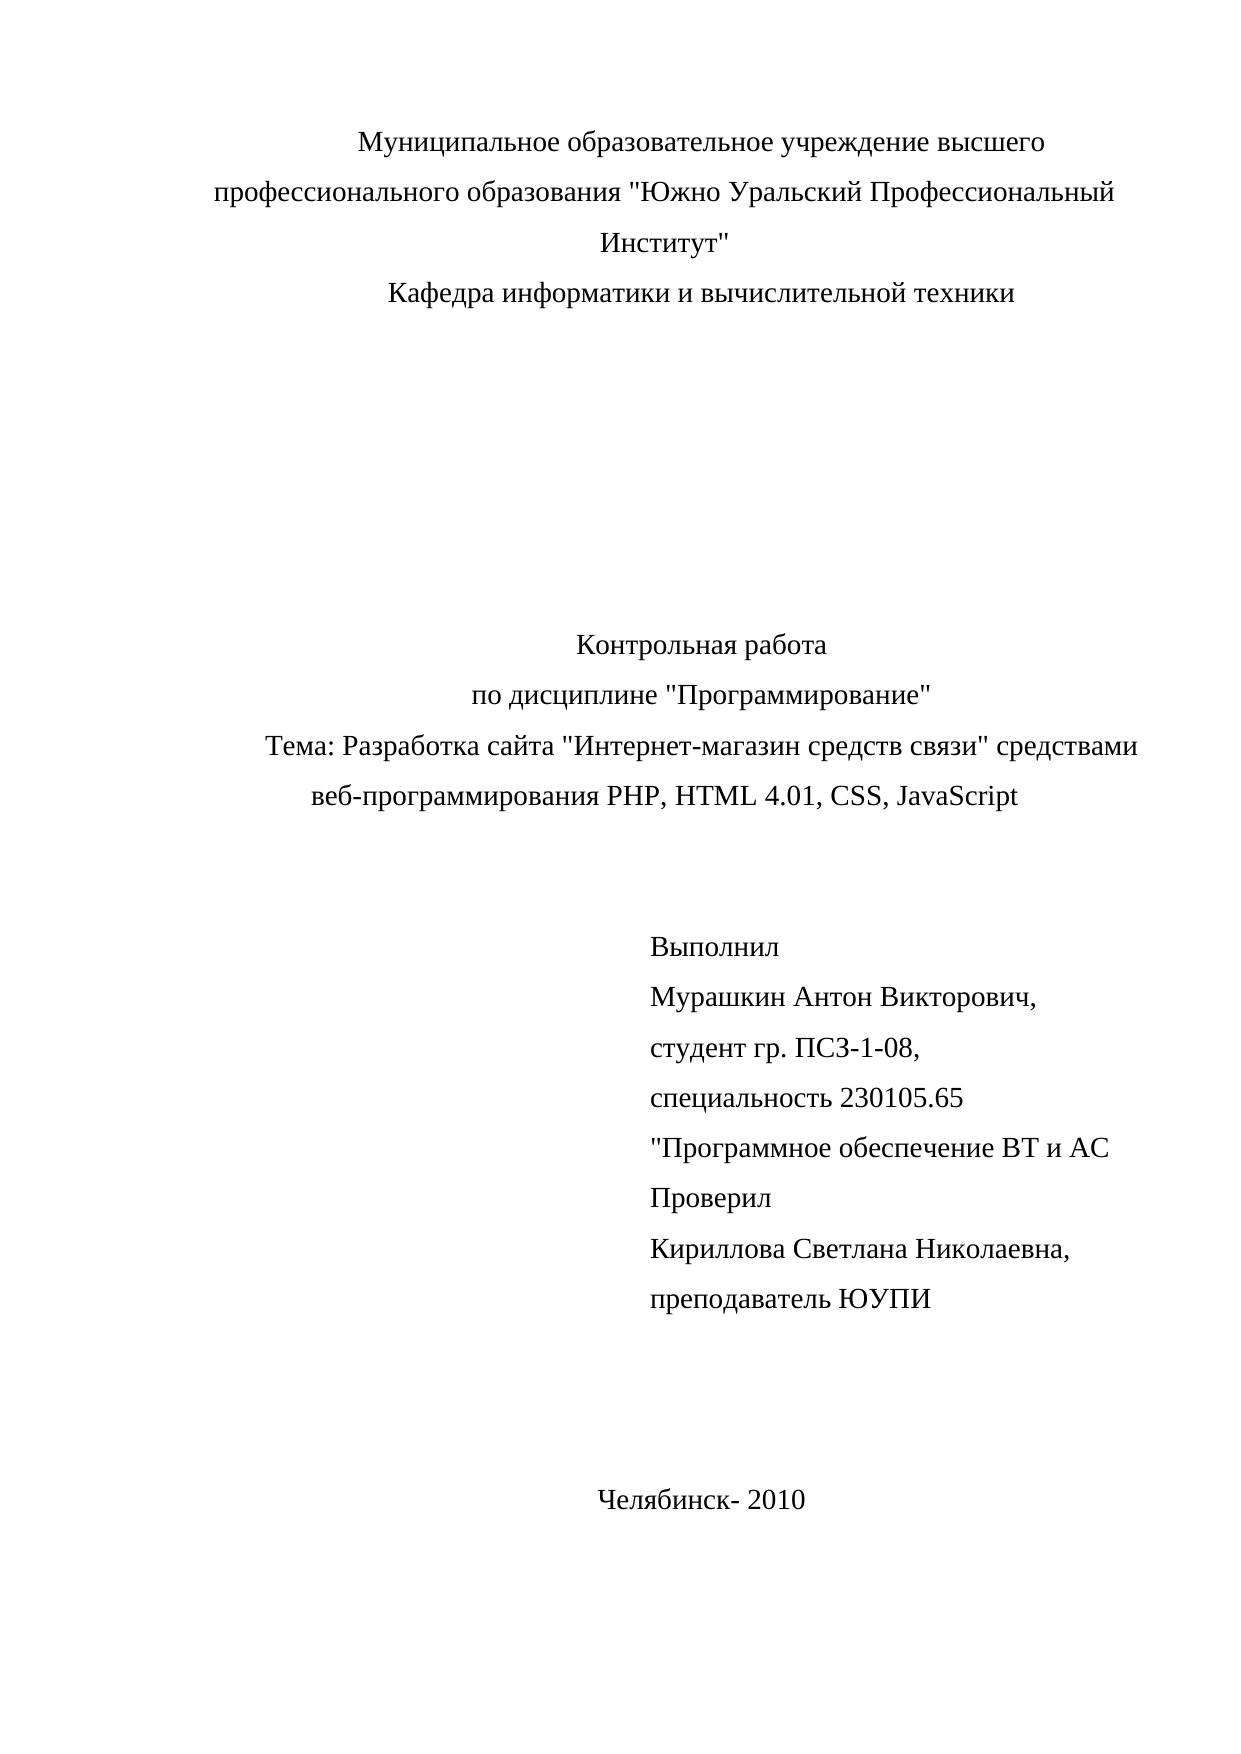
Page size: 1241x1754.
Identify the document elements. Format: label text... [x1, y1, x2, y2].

text преподаватель ЮУПИ [177, 1281, 1152, 1315]
text по дисциплине "Программирование" [177, 677, 1152, 711]
text Контрольная работа [177, 627, 1152, 661]
text "Программное обеспечение ВТ и АС [177, 1130, 1152, 1164]
text Мурашкин Антон Викторович, [177, 979, 1152, 1013]
text Выполнил [177, 929, 1152, 963]
text Проверил [177, 1181, 1152, 1214]
text Челябинск- 2010 [177, 1482, 1152, 1516]
text Тема: Разработка сайта "Интернет-магазин средств связи" средствами веб-программирования PHP, HTML 4.01, CSS, JavaScript [177, 728, 1152, 812]
text студент гр. ПСЗ-1-08, [177, 1030, 1152, 1063]
text Муниципальное образовательное учреждение высшего профессионального образования "Южно Уральский Профессиональный Институт" [177, 124, 1152, 258]
text Кафедра информатики и вычислительной техники [177, 275, 1152, 308]
text Кириллова Светлана Николаевна, [177, 1231, 1152, 1264]
text специальность 230105.65 [177, 1080, 1152, 1113]
